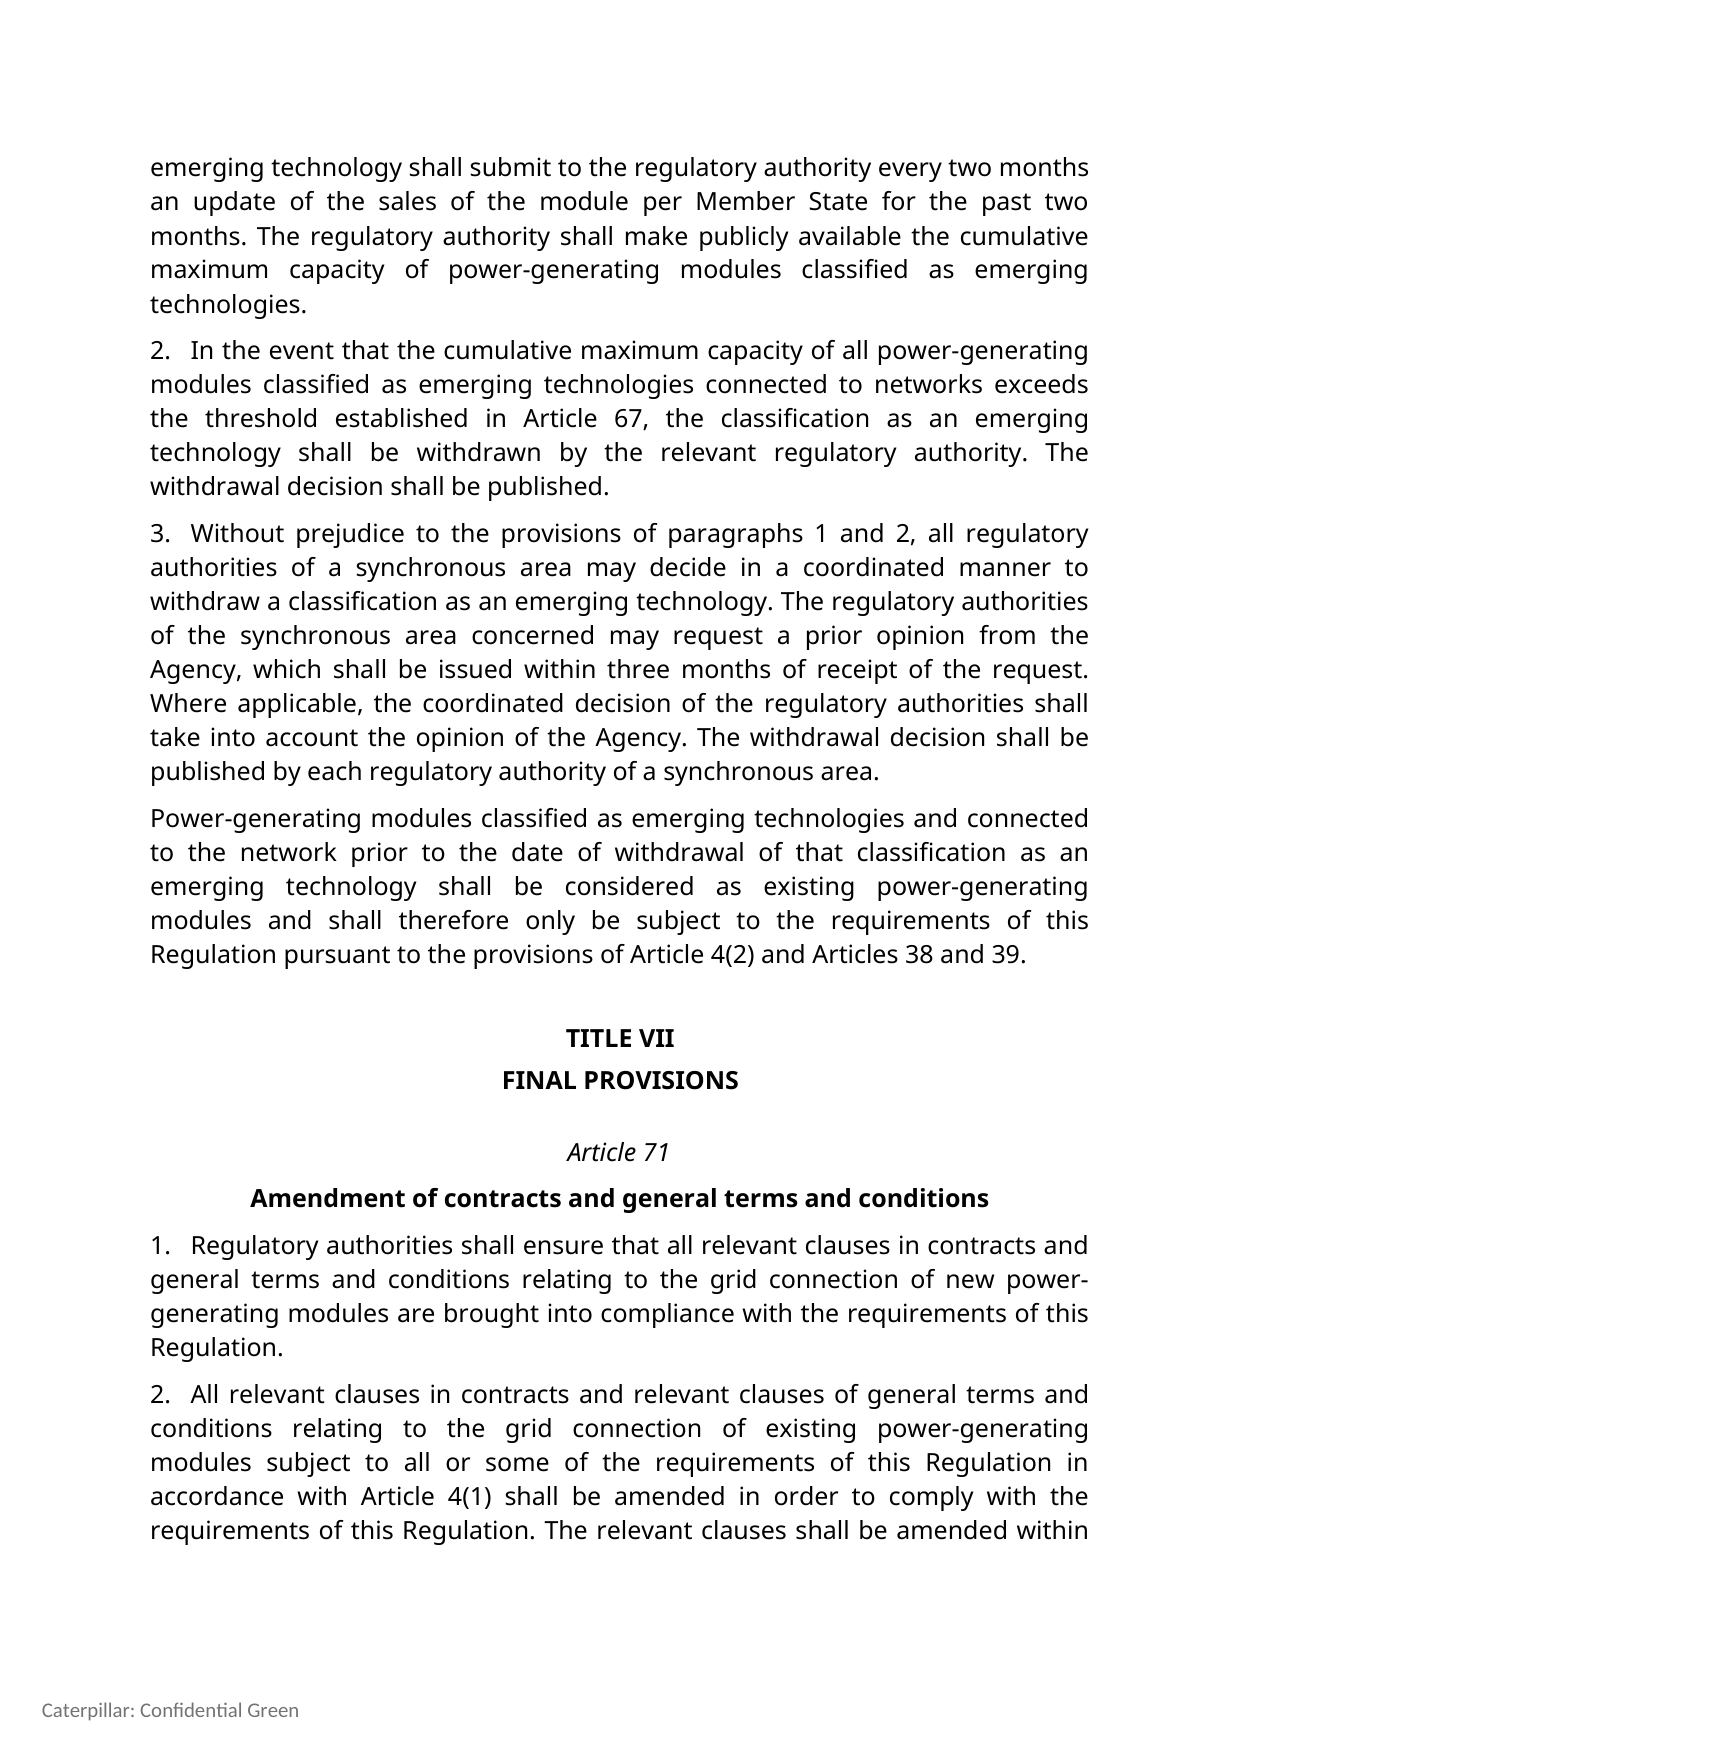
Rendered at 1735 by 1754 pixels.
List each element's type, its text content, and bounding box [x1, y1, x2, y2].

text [150, 150, 1090, 320]
text Power-generating modules classified as emerging technologies and connected to the network prior to the date of withdrawal of that classification as an emerging technology shall be considered as existing power-generating modules and shall therefore only be subject to the requirements of this Regulation pursuant to the provisions of Article 4(2) and Articles 38 and 39. [150, 801, 1090, 971]
text 3. Without prejudice to the provisions of paragraphs 1 and 2, all regulatory authorities of a synchronous area may decide in a coordinated manner to withdraw a classification as an emerging technology. The regulatory authorities of the synchronous area concerned may request a prior opinion from the Agency, which shall be issued within three months of receipt of the request. Where applicable, the coordinated decision of the regulatory authorities shall take into account the opinion of the Agency. The withdrawal decision shall be published by each regulatory authority of a synchronous area. [150, 516, 1090, 788]
text Amendment of contracts and general terms and conditions [150, 1181, 1090, 1215]
text 1. Regulatory authorities shall ensure that all relevant clauses in contracts and general terms and conditions relating to the grid connection of new power-generating modules are brought into compliance with the requirements of this Regulation. [150, 1227, 1090, 1364]
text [150, 1376, 1090, 1547]
text FINAL PROVISIONS [150, 1063, 1090, 1097]
text Article 71 [150, 1134, 1090, 1168]
text 2. In the event that the cumulative maximum capacity of all power-generating modules classified as emerging technologies connected to networks exceeds the threshold established in Article 67, the classification as an emerging technology shall be withdrawn by the relevant regulatory authority. The withdrawal decision shall be published. [150, 333, 1090, 503]
text TITLE VII [150, 1021, 1090, 1055]
